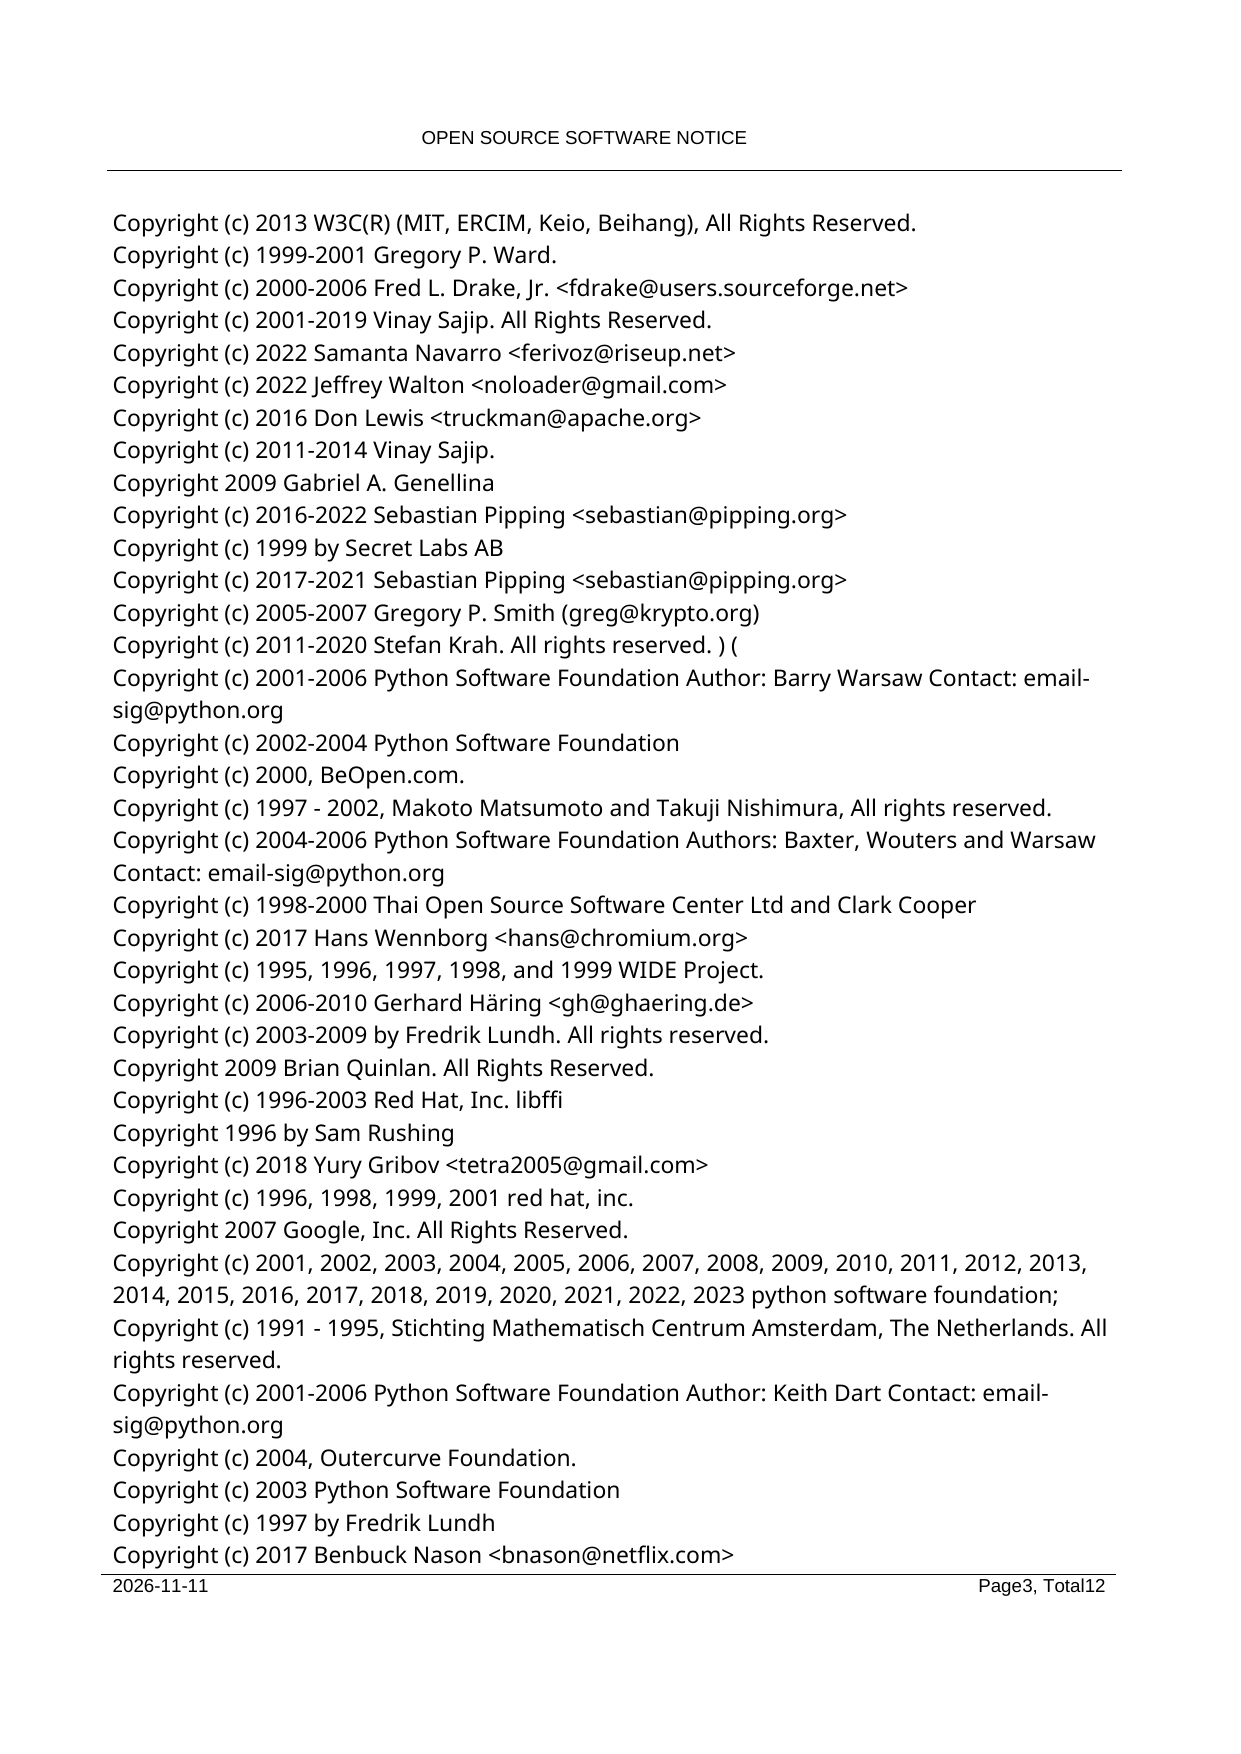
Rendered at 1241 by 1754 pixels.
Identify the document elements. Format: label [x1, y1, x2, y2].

text [112, 206, 1128, 1571]
